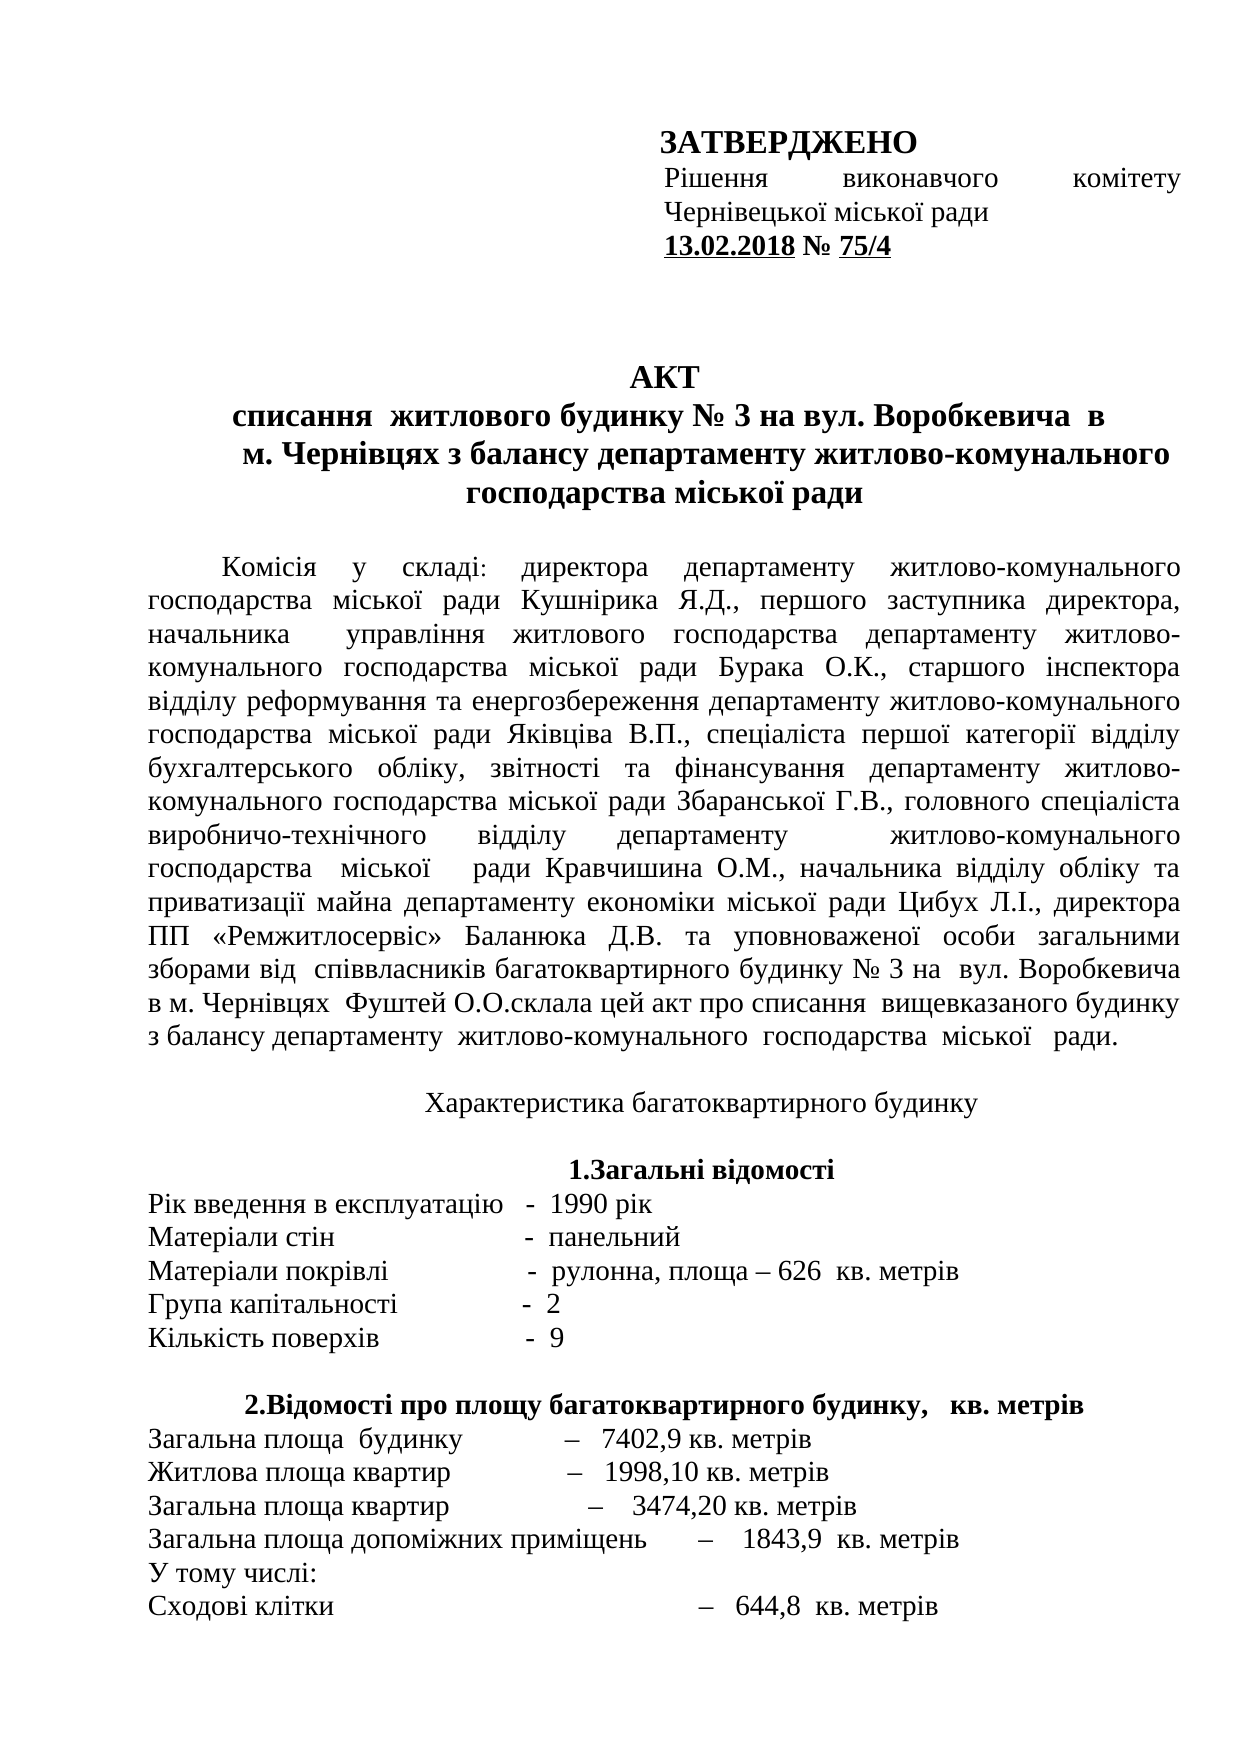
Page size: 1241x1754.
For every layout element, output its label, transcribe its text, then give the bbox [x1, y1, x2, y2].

text АКТ [148, 357, 1181, 395]
text 13.02.2018 № 75/4 [664, 228, 1181, 261]
text Матеріали стін - панельний [148, 1219, 1181, 1253]
text Загальна площа допоміжних приміщень – 1843,9 кв. метрів [148, 1521, 1181, 1555]
text Рік введення в експлуатацію - 1990 рік [148, 1186, 1181, 1219]
text 2.Відомості про площу багатоквартирного будинку, кв. метрів [148, 1387, 1181, 1421]
text Житлова площа квартир – 1998,10 кв. метрів [148, 1454, 1181, 1488]
text Загальна площа квартир – 3474,20 кв. метрів [148, 1488, 1181, 1521]
text Матеріали покрівлі - рулонна, площа – 626 кв. метрів [148, 1253, 1181, 1287]
text Комісія у складі: директора департаменту житлово-комунального господарства міської ради Кушнірика Я.Д., першого заступника директора, начальника управління житлового господарства департаменту житлово-комунального господарства міської ради Бурака О.К., старшого інспектора відділу реформування та енергозбереження департаменту житлово-комунального господарства міської ради Яківціва В.П., спеціаліста першої категорії відділу бухгалтерського обліку, звітності та фінансування департаменту житлово-комунального господарства міської ради Збаранської Г.В., головного спеціаліста виробничо-технічного відділу департаменту житлово-комунального господарства міської ради Кравчишина О.М., начальника відділу обліку та приватизації майна департаменту економіки міської ради Цибух Л.І., директора ПП «Ремжитлосервіс» Баланюка Д.В. та уповноваженої особи загальними зборами від співвласників багатоквартирного будинку № 3 на вул. Воробкевича в м. Чернівцях Фуштей О.О.склала цей акт про списання вищевказаного будинку з балансу департаменту житлово-комунального господарства міської ради. [148, 549, 1181, 1052]
text Рішення виконавчого комітету Чернівецької міської ради [664, 161, 1181, 228]
text списання житлового будинку № 3 на вул. Воробкевича в [148, 395, 1181, 434]
text Група капітальності - 2 [148, 1287, 1181, 1320]
text Сходові клітки – 644,8 кв. метрів [148, 1588, 1181, 1622]
text Кількість поверхів - 9 [148, 1320, 1181, 1354]
text У тому числі: [148, 1555, 1181, 1588]
text м. Чернівцях з балансу департаменту житлово-комунального господарства міської ради [148, 434, 1181, 510]
text Характеристика багатоквартирного будинку [148, 1085, 1181, 1119]
text 1.Загальні відомості [221, 1152, 1181, 1186]
text Загальна площа будинку – 7402,9 кв. метрів [148, 1421, 1181, 1454]
text ЗАТВЕРДЖЕНО [369, 122, 1181, 161]
